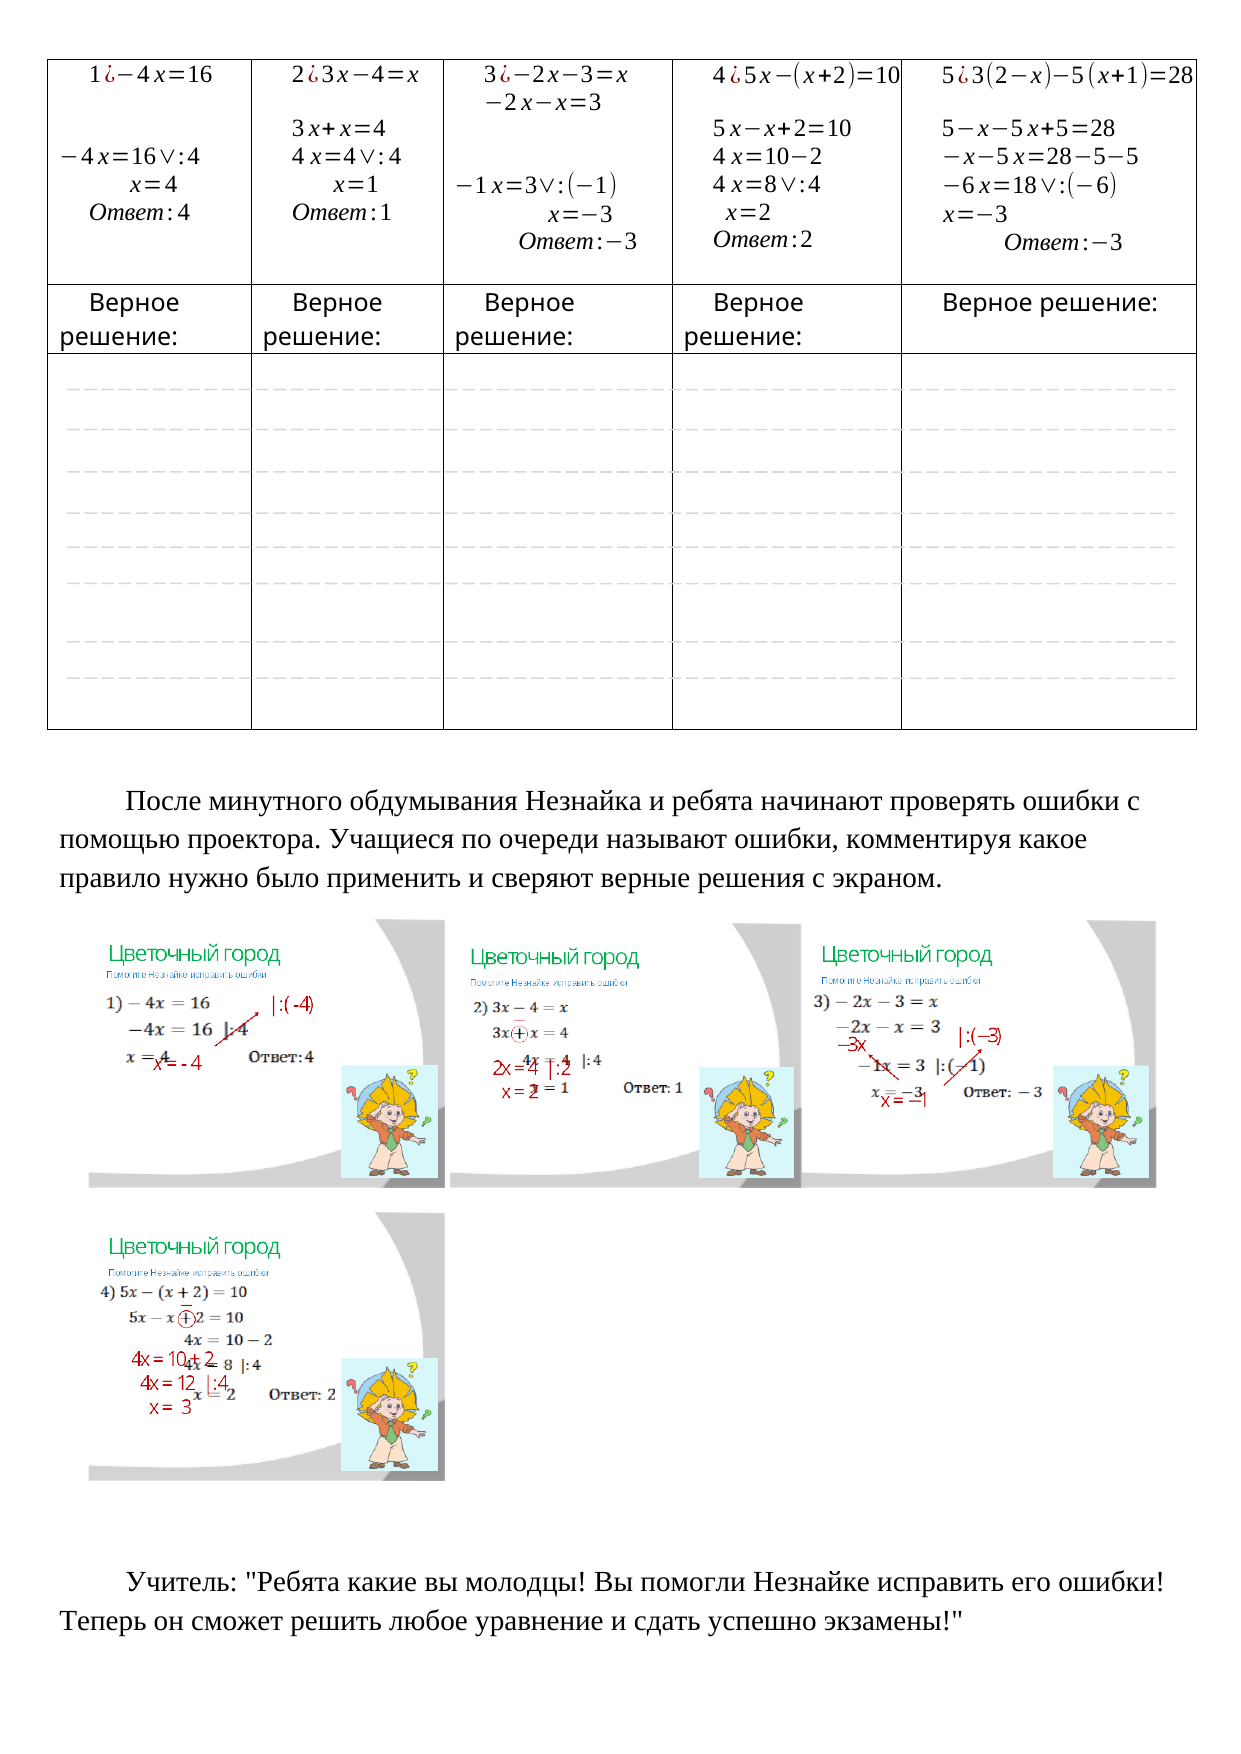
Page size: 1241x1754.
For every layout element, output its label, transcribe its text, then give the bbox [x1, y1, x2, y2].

table_cell Верное решение: [48, 285, 251, 353]
table_cell [444, 354, 672, 729]
table_cell [673, 60, 901, 284]
table_cell [444, 60, 672, 284]
table_cell Верное решение: [673, 285, 901, 353]
table_cell [48, 354, 251, 729]
table_cell [252, 60, 443, 284]
table_cell [673, 354, 901, 729]
text После минутного обдумывания Незнайка и ребята начинают проверять ошибки с помощью проектора. Учащиеся по очереди называют ошибки, комментируя какое правило нужно было применить и сверяют верные решения с экраном. [59, 783, 1181, 893]
table_cell [902, 60, 1196, 284]
text Учитель: "Ребята какие вы молодцы! Вы помогли Незнайке исправить его ошибки! Теперь он сможет решить любое уравнение и сдать успешно экзамены!" [59, 1564, 1181, 1637]
table_cell Верное решение: [444, 285, 672, 353]
table_cell [252, 354, 443, 729]
table_cell Верное решение: [252, 285, 443, 353]
table_cell [48, 60, 251, 284]
table_cell [902, 354, 1196, 729]
table_cell Верное решение: [902, 285, 1196, 353]
